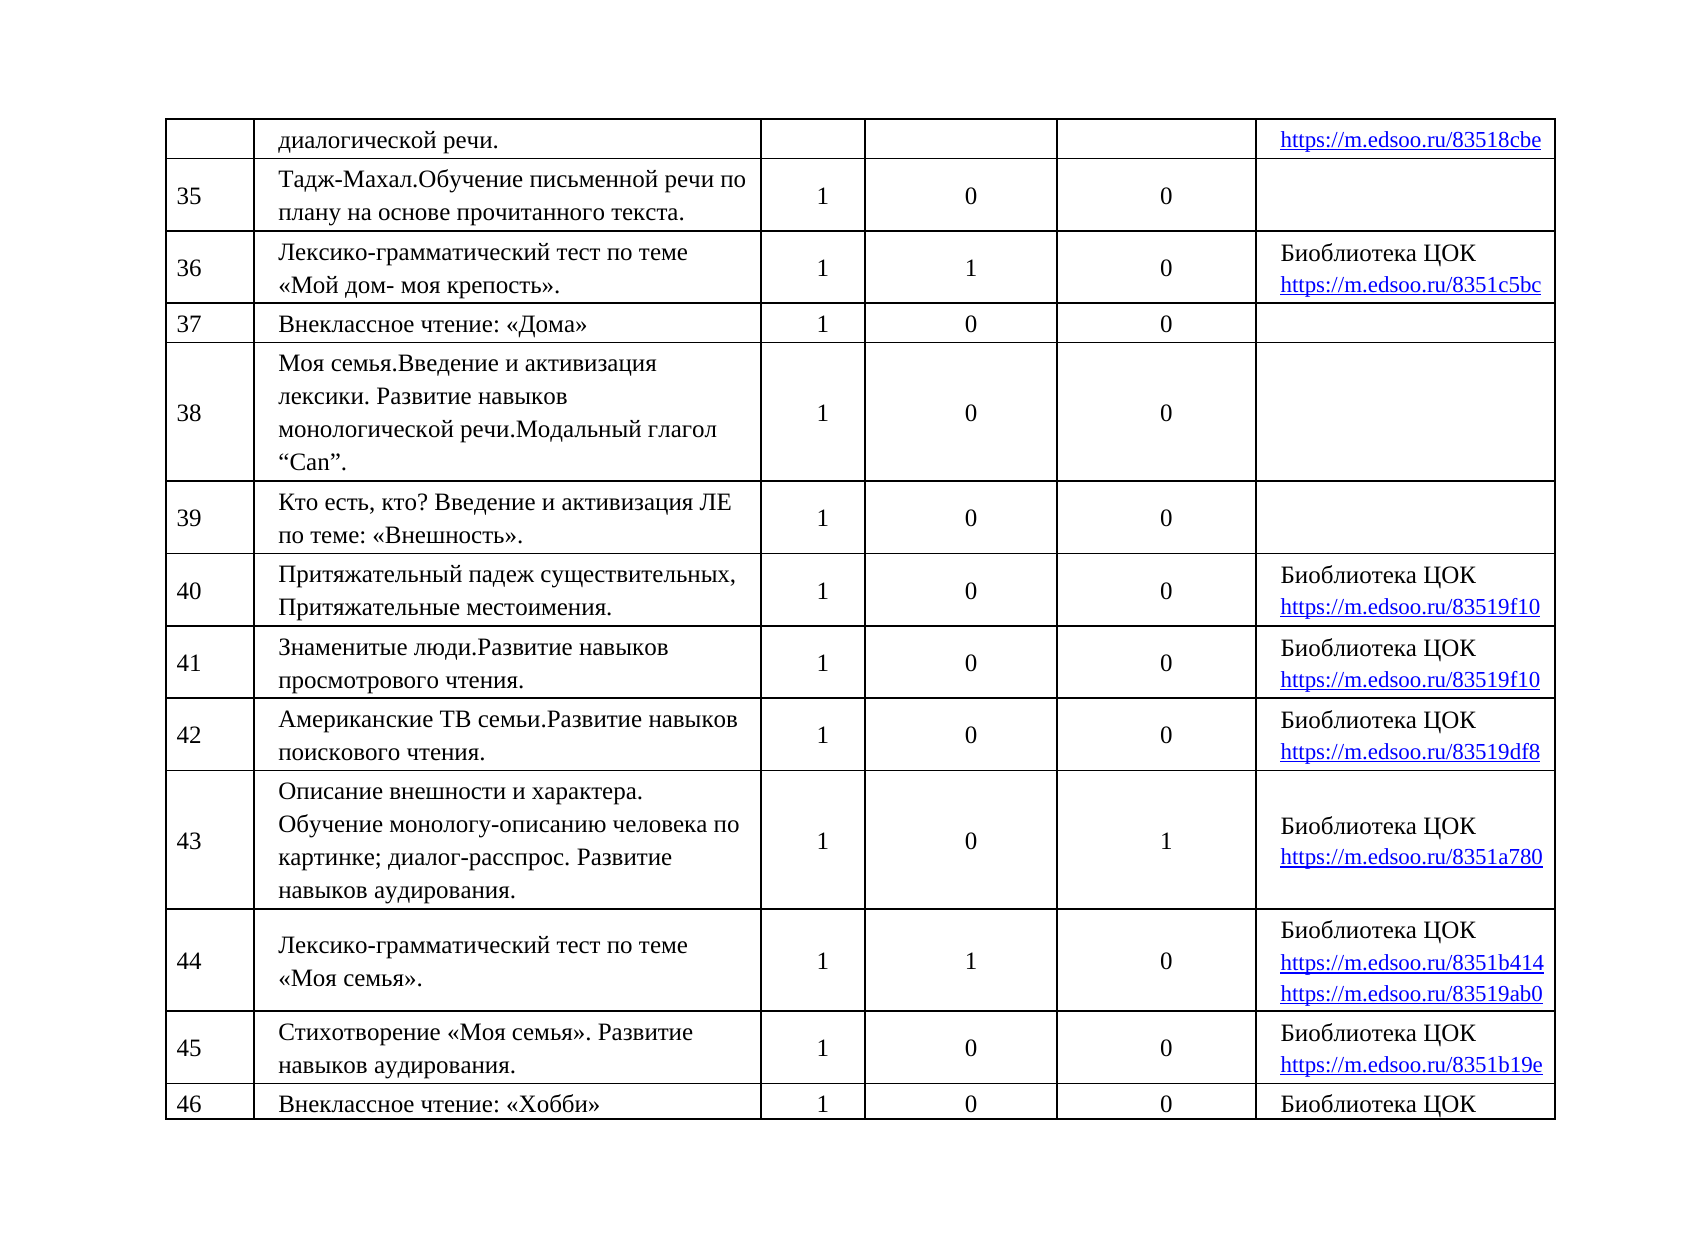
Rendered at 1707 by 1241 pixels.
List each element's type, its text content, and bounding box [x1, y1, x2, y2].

table_cell 0 [866, 1012, 1056, 1083]
table_cell 1 [1058, 771, 1255, 908]
table_cell Биоблиотека ЦОК https://m.edsoo.ru/83519df8 [1257, 699, 1554, 770]
table_cell Биоблиотека ЦОК https://m.edsoo.ru/83519f10 [1257, 554, 1554, 625]
table_cell Кто есть, кто? Введение и активизация ЛЕ по теме: «Внешность». [255, 482, 760, 552]
table_cell Биоблиотека ЦОК https://m.edsoo.ru/83519f10 [1257, 627, 1554, 697]
table_cell [1257, 159, 1554, 230]
table_cell 1 [762, 304, 864, 342]
table_cell 42 [167, 699, 253, 770]
table_cell Моя семья.Введение и активизация лексики. Развитие навыков монологической речи.Модальный глагол “Can”. [255, 343, 760, 480]
table_cell 1 [762, 771, 864, 908]
table_cell 0 [866, 699, 1056, 770]
table_cell 34 [167, 120, 253, 157]
table_cell 35 [167, 159, 253, 230]
table_cell 0 [1058, 232, 1255, 302]
table_cell 1 [762, 1012, 864, 1083]
table_cell Лексико-грамматический тест по теме «Моя семья». [255, 910, 760, 1010]
table_cell 44 [167, 910, 253, 1010]
table_cell 38 [167, 343, 253, 480]
table_cell 0 [866, 771, 1056, 908]
table_cell 0 [1058, 1012, 1255, 1083]
table_cell 40 [167, 554, 253, 625]
table_cell 0 [866, 1084, 1056, 1118]
table_cell 0 [866, 554, 1056, 625]
table_cell 0 [1058, 343, 1255, 480]
table_cell 41 [167, 627, 253, 697]
table_cell Внеклассное чтение: «Дома» [255, 304, 760, 342]
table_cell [1257, 120, 1554, 157]
table_cell 0 [1058, 910, 1255, 1010]
table_cell 1 [762, 910, 864, 1010]
table_cell 45 [167, 1012, 253, 1083]
table_cell 0 [866, 304, 1056, 342]
table_cell [1257, 482, 1554, 552]
table_cell Знаменитые люди.Развитие навыков просмотрового чтения. [255, 627, 760, 697]
table_cell 1 [762, 699, 864, 770]
table_cell Описание внешности и характера. Обучение монологу-описанию человека по картинке; диалог-расспрос. Развитие навыков аудирования. [255, 771, 760, 908]
table_cell 1 [866, 910, 1056, 1010]
table_cell 0 [866, 627, 1056, 697]
table_cell 1 [762, 1084, 864, 1118]
table_cell 43 [167, 771, 253, 908]
table_cell Тадж-Махал.Обучение письменной речи по плану на основе прочитанного текста. [255, 159, 760, 230]
table_cell Американские ТВ семьи.Развитие навыков поискового чтения. [255, 699, 760, 770]
table_cell [1257, 304, 1554, 342]
table_cell 0 [866, 159, 1056, 230]
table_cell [255, 120, 760, 157]
table_cell 1 [866, 232, 1056, 302]
table_cell Биоблиотека ЦОК https://m.edsoo.ru/8351b414 https://m.edsoo.ru/83519ab0 [1257, 910, 1554, 1010]
table_cell 36 [167, 232, 253, 302]
table_cell 0 [1058, 699, 1255, 770]
table_cell 0 [1058, 482, 1255, 552]
table_cell 1 [762, 159, 864, 230]
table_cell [255, 1084, 760, 1118]
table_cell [1257, 1084, 1554, 1118]
table_cell 1 [762, 554, 864, 625]
table_cell Стихотворение «Моя семья». Развитие навыков аудирования. [255, 1012, 760, 1083]
table_cell 0 [1058, 554, 1255, 625]
table_cell 0 [1058, 159, 1255, 230]
table_cell 1 [762, 482, 864, 552]
table_cell 37 [167, 304, 253, 342]
table_cell Биоблиотека ЦОК https://m.edsoo.ru/8351c5bc [1257, 232, 1554, 302]
table_cell 0 [1058, 1084, 1255, 1118]
table_cell 0 [1058, 304, 1255, 342]
table_cell 1 [762, 343, 864, 480]
table_cell 0 [866, 120, 1056, 157]
table_cell 0 [866, 482, 1056, 552]
table_cell Биоблиотека ЦОК https://m.edsoo.ru/8351b19e [1257, 1012, 1554, 1083]
table_cell 39 [167, 482, 253, 552]
table_cell 0 [1058, 120, 1255, 157]
table_cell 1 [762, 120, 864, 157]
table_cell [1257, 343, 1554, 480]
table_cell Притяжательный падеж существительных, Притяжательные местоимения. [255, 554, 760, 625]
table_cell 46 [167, 1084, 253, 1118]
table_cell Биоблиотека ЦОК https://m.edsoo.ru/8351a780 [1257, 771, 1554, 908]
table_cell 0 [1058, 627, 1255, 697]
table_cell 0 [866, 343, 1056, 480]
table_cell 1 [762, 627, 864, 697]
table_cell Лексико-грамматический тест по теме «Мой дом- моя крепость». [255, 232, 760, 302]
table_cell 1 [762, 232, 864, 302]
